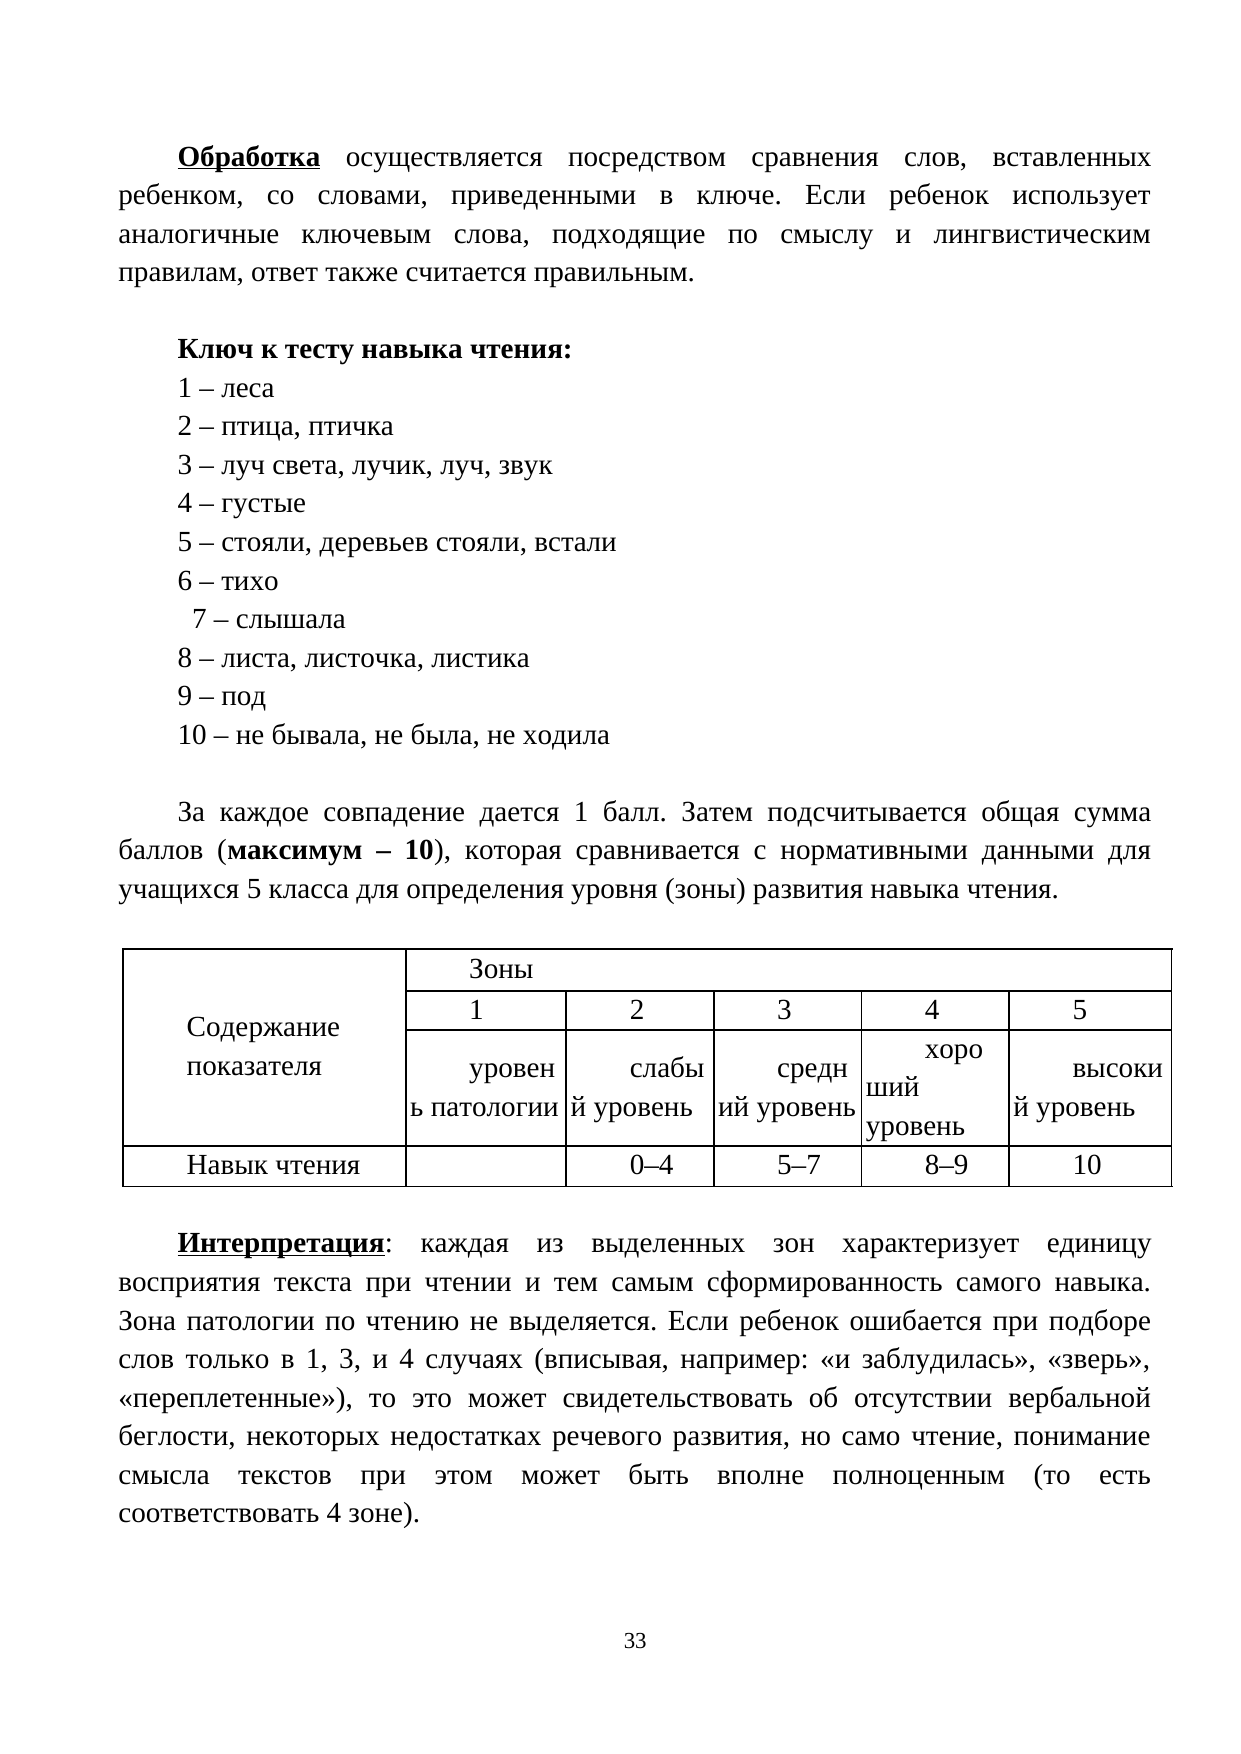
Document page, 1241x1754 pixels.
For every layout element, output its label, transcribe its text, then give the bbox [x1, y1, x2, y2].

table_cell 8–9 [862, 1147, 1008, 1186]
text 7 – слышала [118, 601, 1152, 635]
table_cell высокий уровень [1010, 1031, 1171, 1145]
table_cell средний уровень [715, 1031, 861, 1145]
text 9 – под [118, 678, 1152, 712]
text 8 – листа, листочка, листика [118, 640, 1152, 673]
table_cell Навык чтения [124, 1147, 405, 1186]
table_cell 5 [1010, 992, 1171, 1029]
text 2 – птица, птичка [118, 408, 1152, 442]
text Интерпретация: каждая из выделенных зон характеризует единицу восприятия текста при чтении и тем самым сформированность самого навыка. Зона патологии по чтению не выделяется. Если ребенок ошибается при подборе слов только в 1, 3, и 4 случаях (вписывая, например: «и заблудилась», «зверь», «переплетенные»), то это может свидетельствовать об отсутствии вербальной беглости, некоторых недостатках речевого развития, но само чтение, понимание смысла текстов при этом может быть вполне полноценным (то есть соответствовать 4 зоне). [118, 1226, 1152, 1529]
text 6 – тихо [118, 563, 1152, 596]
table_cell слабый уровень [567, 1031, 713, 1145]
text 1 – леса [118, 370, 1152, 403]
table_cell 4 [862, 992, 1008, 1029]
table_cell хороший уровень [862, 1031, 1008, 1145]
text 5 – стояли, деревьев стояли, встали [118, 524, 1152, 558]
table_cell 10 [1010, 1147, 1171, 1186]
table_cell [407, 1147, 565, 1186]
text Обработка осуществляется посредством сравнения слов, вставленных ребенком, со словами, приведенными в ключе. Если ребенок использует аналогичные ключевым слова, подходящие по смыслу и лингвистическим правилам, ответ также считается правильным. [118, 139, 1152, 288]
text 10 – не бывала, не была, не ходила [118, 717, 1152, 750]
table_cell 5–7 [715, 1147, 861, 1186]
table_cell 0–4 [567, 1147, 713, 1186]
table_cell 2 [567, 992, 713, 1029]
text За каждое совпадение дается 1 балл. Затем подсчитывается общая сумма баллов (максимум – 10), которая сравнивается с нормативными данными для учащихся 5 класса для определения уровня (зоны) развития навыка чтения. [118, 794, 1152, 904]
text Ключ к тесту навыка чтения: [118, 331, 1152, 365]
table_header Содержание показателя [124, 950, 405, 1145]
table_header Зоны [407, 950, 1171, 990]
table_cell 3 [715, 992, 861, 1029]
text 4 – густые [118, 486, 1152, 519]
table_cell уровень патологии [407, 1031, 565, 1145]
table_cell 1 [407, 992, 565, 1029]
text 3 – луч света, лучик, луч, звук [118, 447, 1152, 481]
